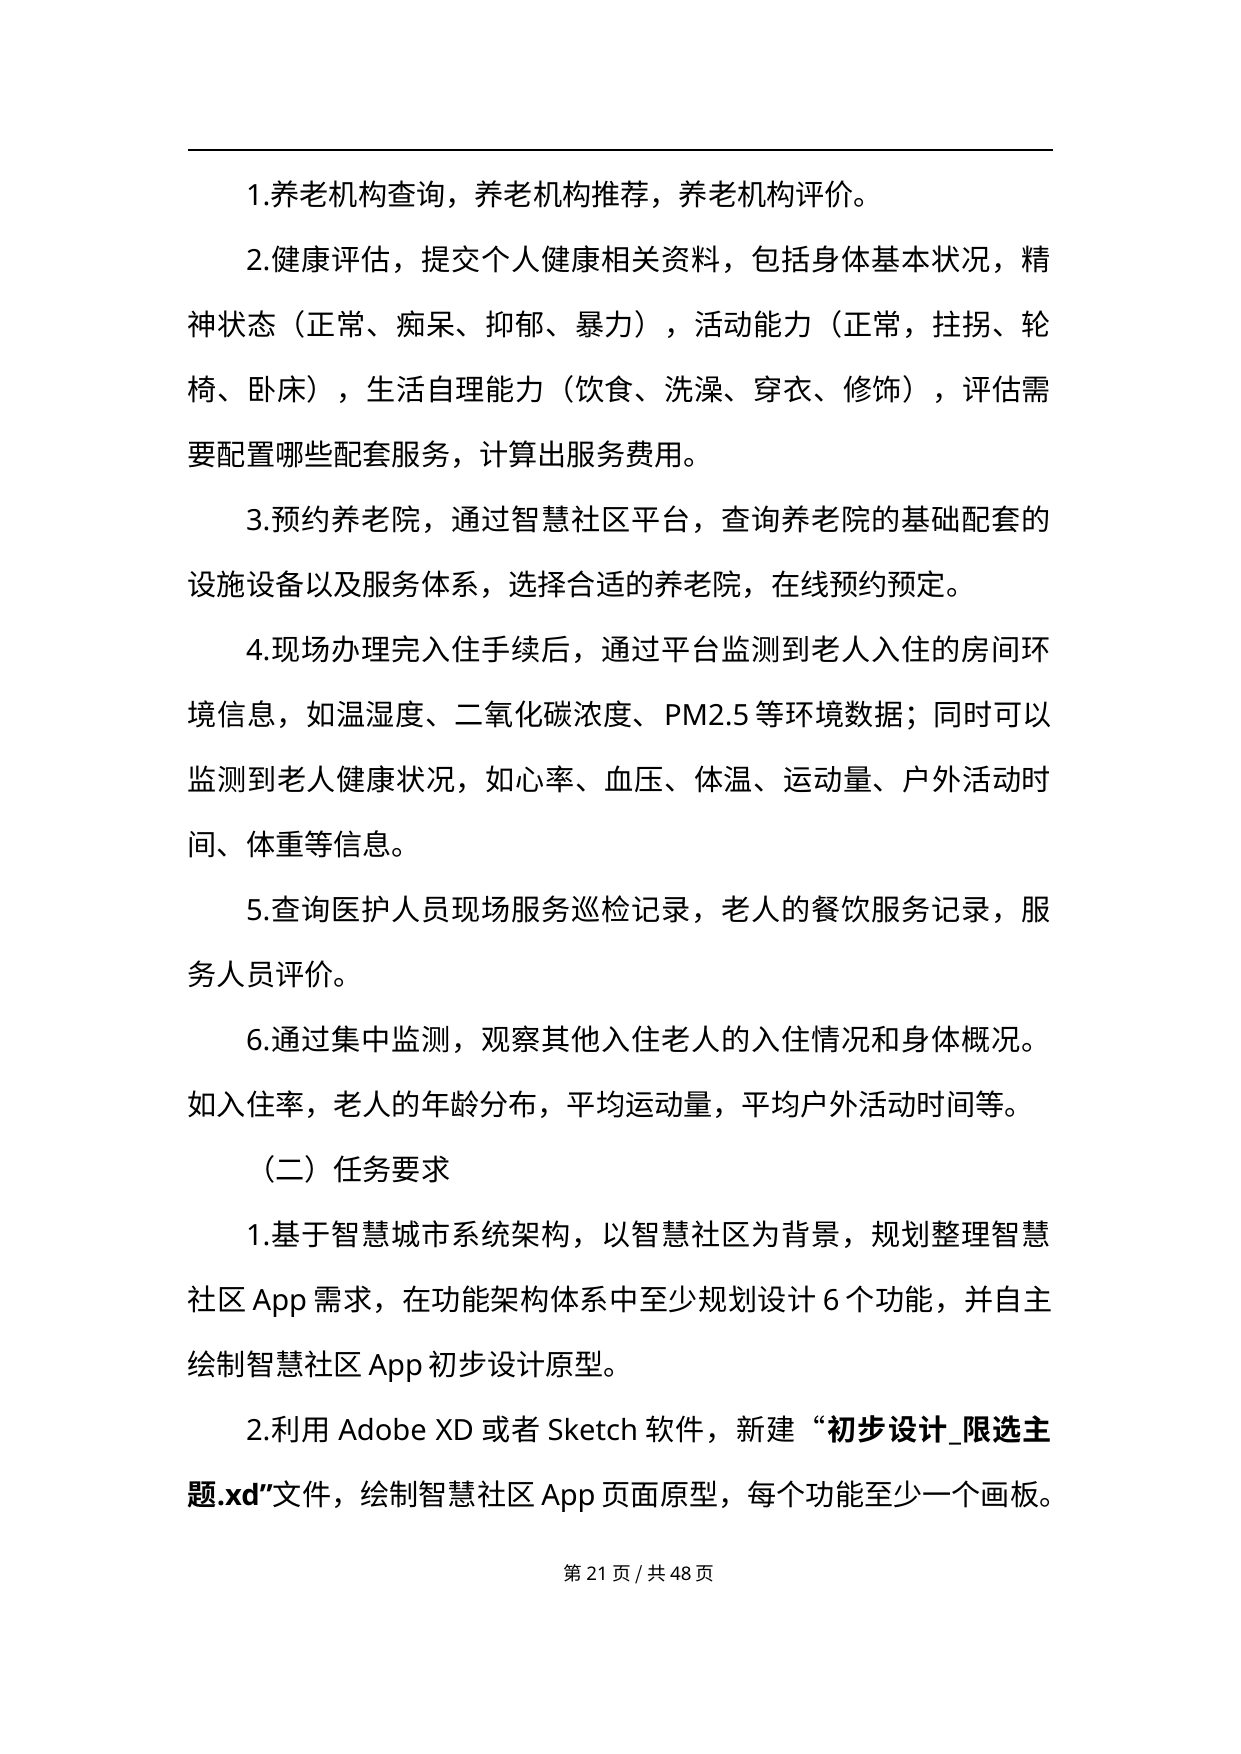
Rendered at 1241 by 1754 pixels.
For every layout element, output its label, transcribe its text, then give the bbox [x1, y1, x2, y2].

text 2.利用Adobe XD或者Sketch软件，新建“初步设计_限选主题.xd”文件，绘制智慧社区App页面原型，每个功能至少一个画板。 [187, 1395, 1053, 1525]
text 3.预约养老院，通过智慧社区平台，查询养老院的基础配套的设施设备以及服务体系，选择合适的养老院，在线预约预定。 [187, 485, 1053, 615]
text 6.通过集中监测，观察其他入住老人的入住情况和身体概况。如入住率，老人的年龄分布，平均运动量，平均户外活动时间等。 [187, 1005, 1053, 1135]
text 4.现场办理完入住手续后，通过平台监测到老人入住的房间环境信息，如温湿度、二氧化碳浓度、PM2.5等环境数据；同时可以监测到老人健康状况，如心率、血压、体温、运动量、户外活动时间、体重等信息。 [187, 615, 1053, 875]
text 1.基于智慧城市系统架构，以智慧社区为背景，规划整理智慧社区App需求，在功能架构体系中至少规划设计6个功能，并自主绘制智慧社区App初步设计原型。 [187, 1200, 1053, 1395]
text 2.健康评估，提交个人健康相关资料，包括身体基本状况，精神状态（正常、痴呆、抑郁、暴力），活动能力（正常，拄拐、轮椅、卧床），生活自理能力（饮食、洗澡、穿衣、修饰），评估需要配置哪些配套服务，计算出服务费用。 [187, 225, 1053, 485]
text 5.查询医护人员现场服务巡检记录，老人的餐饮服务记录，服务人员评价。 [187, 875, 1053, 1005]
subtitle （二）任务要求 [187, 1135, 1053, 1200]
text 1.养老机构查询，养老机构推荐，养老机构评价。 [187, 160, 1053, 225]
